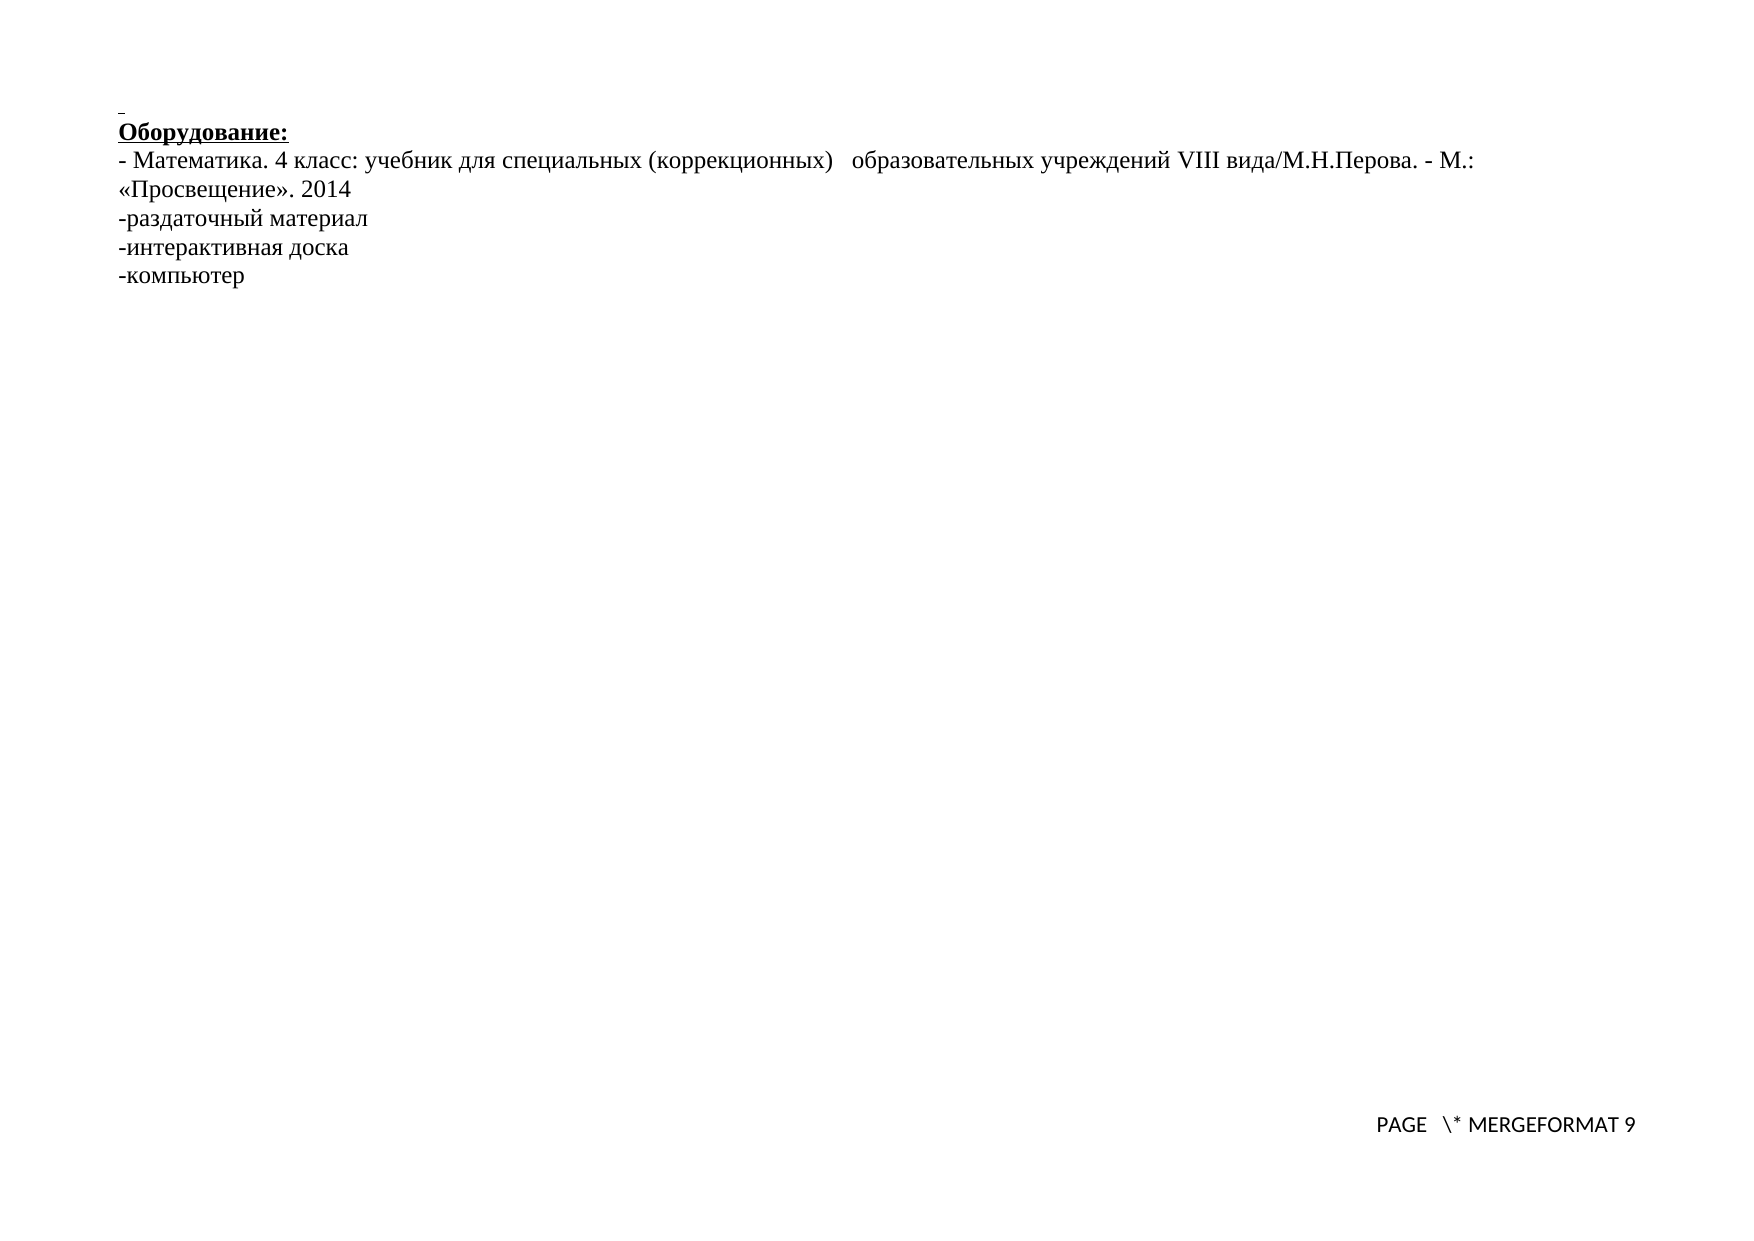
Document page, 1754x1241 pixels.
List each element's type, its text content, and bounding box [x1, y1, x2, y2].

text Оборудование: [118, 117, 1636, 145]
text -компьютер [118, 260, 1636, 289]
text -интерактивная доска [118, 232, 1636, 260]
text - Математика. 4 класс: учебник для cпециальных (коррекционных) образовательных учреждений VIII вида/М.Н.Перова. - М.: «Просвещение». 2014 [118, 145, 1636, 203]
text -раздаточный материал [118, 203, 1636, 232]
